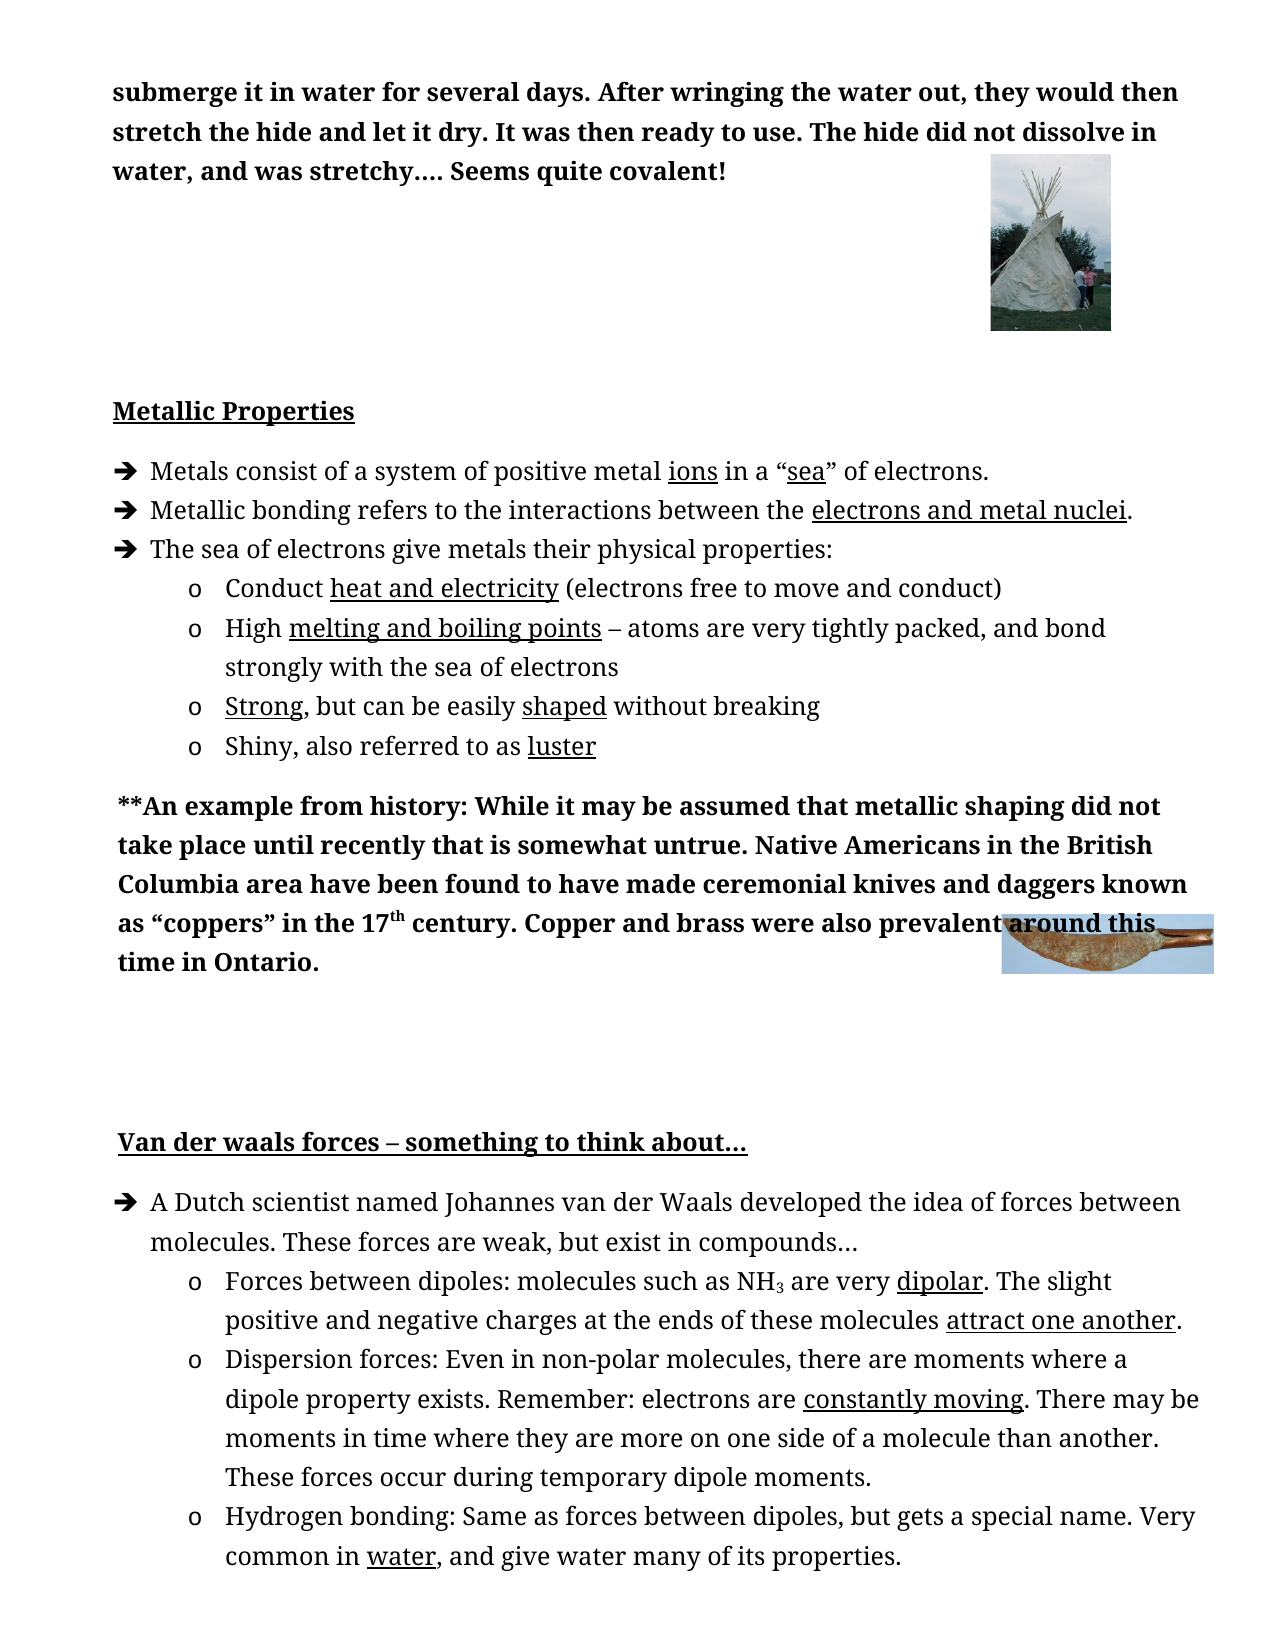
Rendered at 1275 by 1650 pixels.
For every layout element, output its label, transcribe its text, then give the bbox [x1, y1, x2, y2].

list Metals consist of a system of positive metal ions in a “sea” of electrons. [112, 453, 1200, 487]
list Hydrogen bonding: Same as forces between dipoles, but gets a special name. Very common in water, and give water many of its properties. [187, 1499, 1200, 1572]
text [112, 75, 1200, 187]
text **An example from history: While it may be assumed that metallic shaping did not take place until recently that is somewhat untrue. Native Americans in the British Columbia area have been found to have made ceremonial knives and daggers known as “coppers” in the 17th century. Copper and brass were also prevalent around this time in Ontario. [117, 788, 1200, 979]
list Shiny, also referred to as luster [187, 728, 1200, 762]
text Metallic Properties [112, 393, 1200, 427]
text Van der waals forces – something to think about… [117, 1125, 1200, 1159]
list Forces between dipoles: molecules such as NH3 are very dipolar. The slight positive and negative charges at the ends of these molecules attract one another. [187, 1263, 1200, 1337]
list Metallic bonding refers to the interactions between the electrons and metal nuclei. [112, 492, 1200, 527]
list Strong, but can be easily shaped without breaking [187, 689, 1200, 723]
picture [990, 187, 1111, 331]
list High melting and boiling points – atoms are very tightly packed, and bond strongly with the sea of electrons [187, 610, 1200, 684]
list The sea of electrons give metals their physical properties: [112, 532, 1200, 566]
list Dispersion forces: Even in non-polar molecules, there are moments where a dipole property exists. Remember: electrons are constantly moving. There may be moments in time where they are more on one side of a molecule than another. These forces occur during temporary dipole moments. [187, 1342, 1200, 1494]
list Conduct heat and electricity (electrons free to move and conduct) [187, 571, 1200, 605]
list A Dutch scientist named Johannes van der Waals developed the idea of forces between molecules. These forces are weak, but exist in compounds… [112, 1185, 1200, 1258]
picture [1200, 914, 1214, 974]
